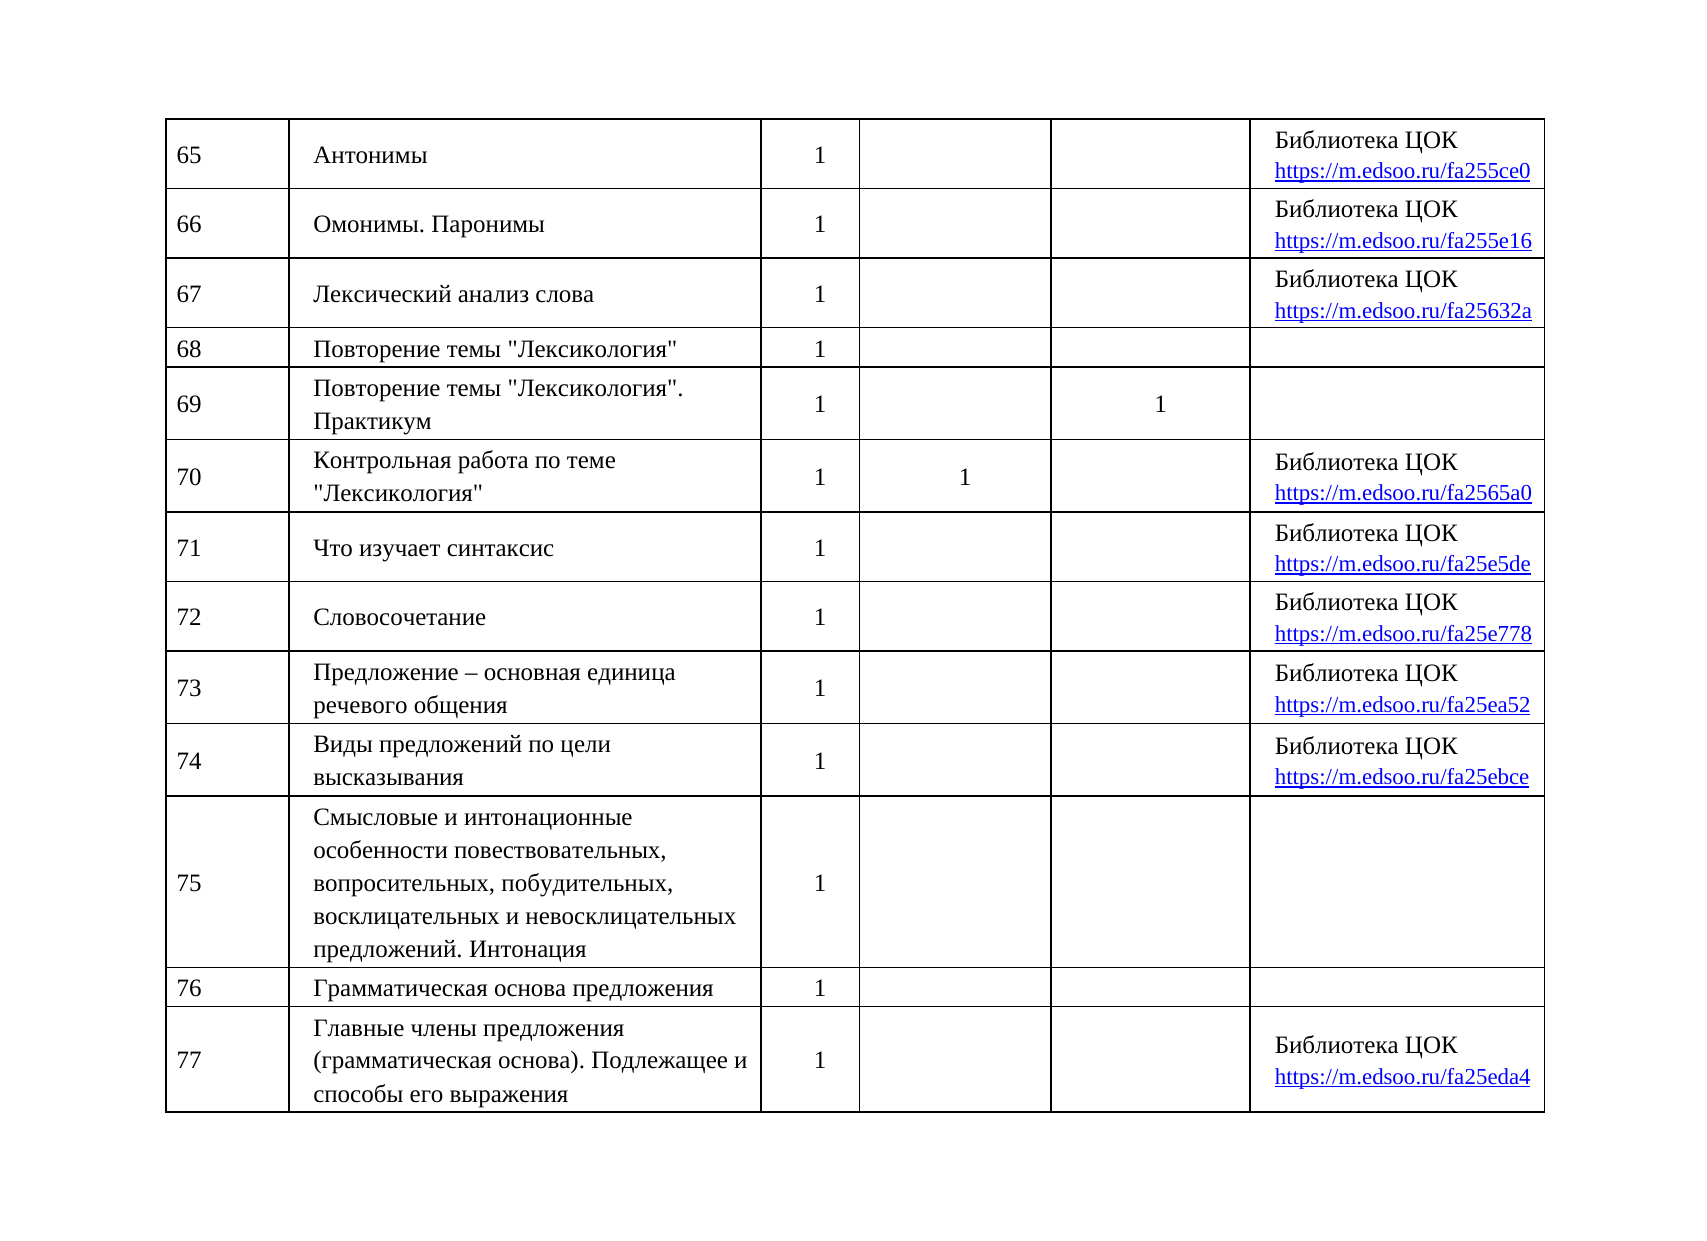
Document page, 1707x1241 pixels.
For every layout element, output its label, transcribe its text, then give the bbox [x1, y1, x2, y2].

table_cell 1 [762, 724, 859, 795]
table_cell Повторение темы "Лексикология" [290, 328, 760, 366]
table_cell 1 [762, 328, 859, 366]
table_cell Библиотека ЦОК https://m.edsoo.ru/fa25e5de [1251, 513, 1544, 581]
table_cell [860, 513, 1050, 581]
table_cell [1052, 440, 1249, 511]
table_cell 1 [762, 259, 859, 327]
table_cell Грамматическая основа предложения [290, 968, 760, 1006]
table_cell [860, 328, 1050, 366]
table_cell 1 [860, 440, 1050, 511]
table_cell 67 [167, 259, 288, 327]
table_cell [1052, 797, 1249, 966]
table_cell Библиотека ЦОК https://m.edsoo.ru/fa255ce0 [1251, 120, 1544, 188]
table_cell Библиотека ЦОК https://m.edsoo.ru/fa25e778 [1251, 582, 1544, 650]
table_cell Словосочетание [290, 582, 760, 650]
table_cell 1 [762, 189, 859, 257]
table_cell 1 [762, 120, 859, 188]
table_cell Повторение темы "Лексикология". Практикум [290, 368, 760, 439]
table_cell 1 [762, 652, 859, 723]
table_cell Библиотека ЦОК https://m.edsoo.ru/fa25ea52 [1251, 652, 1544, 723]
table_cell 1 [762, 797, 859, 966]
table_cell 77 [167, 1007, 288, 1111]
table_cell 1 [762, 582, 859, 650]
table_cell 74 [167, 724, 288, 795]
table_cell [1052, 120, 1249, 188]
table_cell 1 [762, 513, 859, 581]
table_cell Библиотека ЦОК https://m.edsoo.ru/fa2565a0 [1251, 440, 1544, 511]
table_cell [1052, 328, 1249, 366]
table_cell 1 [1052, 368, 1249, 439]
table_cell Главные члены предложения (грамматическая основа). Подлежащее и способы его выражения [290, 1007, 760, 1111]
table_cell Контрольная работа по теме "Лексикология" [290, 440, 760, 511]
table_cell [860, 1007, 1050, 1111]
table_cell [860, 368, 1050, 439]
table_cell [860, 259, 1050, 327]
table_cell [1251, 968, 1544, 1006]
table_cell 1 [762, 440, 859, 511]
table_cell 1 [762, 968, 859, 1006]
table_cell Антонимы [290, 120, 760, 188]
table_cell [860, 120, 1050, 188]
table_cell [1052, 259, 1249, 327]
table_cell 65 [167, 120, 288, 188]
table_cell 72 [167, 582, 288, 650]
table_cell [1052, 724, 1249, 795]
table_cell [1052, 189, 1249, 257]
table_cell [1052, 513, 1249, 581]
table_cell Виды предложений по цели высказывания [290, 724, 760, 795]
table_cell [860, 652, 1050, 723]
table_cell 76 [167, 968, 288, 1006]
table_cell Смысловые и интонационные особенности повествовательных, вопросительных, побудительных, восклицательных и невосклицательных предложений. Интонация [290, 797, 760, 966]
table_cell 71 [167, 513, 288, 581]
table_cell [1251, 368, 1544, 439]
table_cell Лексический анализ слова [290, 259, 760, 327]
table_cell [1251, 328, 1544, 366]
table_cell [860, 724, 1050, 795]
table_cell [860, 797, 1050, 966]
table_cell [1052, 582, 1249, 650]
table_cell Омонимы. Паронимы [290, 189, 760, 257]
table_cell Библиотека ЦОК https://m.edsoo.ru/fa25ebce [1251, 724, 1544, 795]
table_cell [1052, 652, 1249, 723]
table_cell [1052, 968, 1249, 1006]
table_cell 66 [167, 189, 288, 257]
table_cell 75 [167, 797, 288, 966]
table_cell Библиотека ЦОК https://m.edsoo.ru/fa25632a [1251, 259, 1544, 327]
table_cell [860, 189, 1050, 257]
table_cell 1 [762, 1007, 859, 1111]
table_cell Библиотека ЦОК https://m.edsoo.ru/fa25eda4 [1251, 1007, 1544, 1111]
table_cell Библиотека ЦОК https://m.edsoo.ru/fa255e16 [1251, 189, 1544, 257]
table_cell 73 [167, 652, 288, 723]
table_cell 68 [167, 328, 288, 366]
table_cell [860, 582, 1050, 650]
table_cell [1052, 1007, 1249, 1111]
table_cell [860, 968, 1050, 1006]
table_cell 70 [167, 440, 288, 511]
table_cell Что изучает синтаксис [290, 513, 760, 581]
table_cell [1251, 797, 1544, 966]
table_cell 1 [762, 368, 859, 439]
table_cell 69 [167, 368, 288, 439]
table_cell Предложение – основная единица речевого общения [290, 652, 760, 723]
